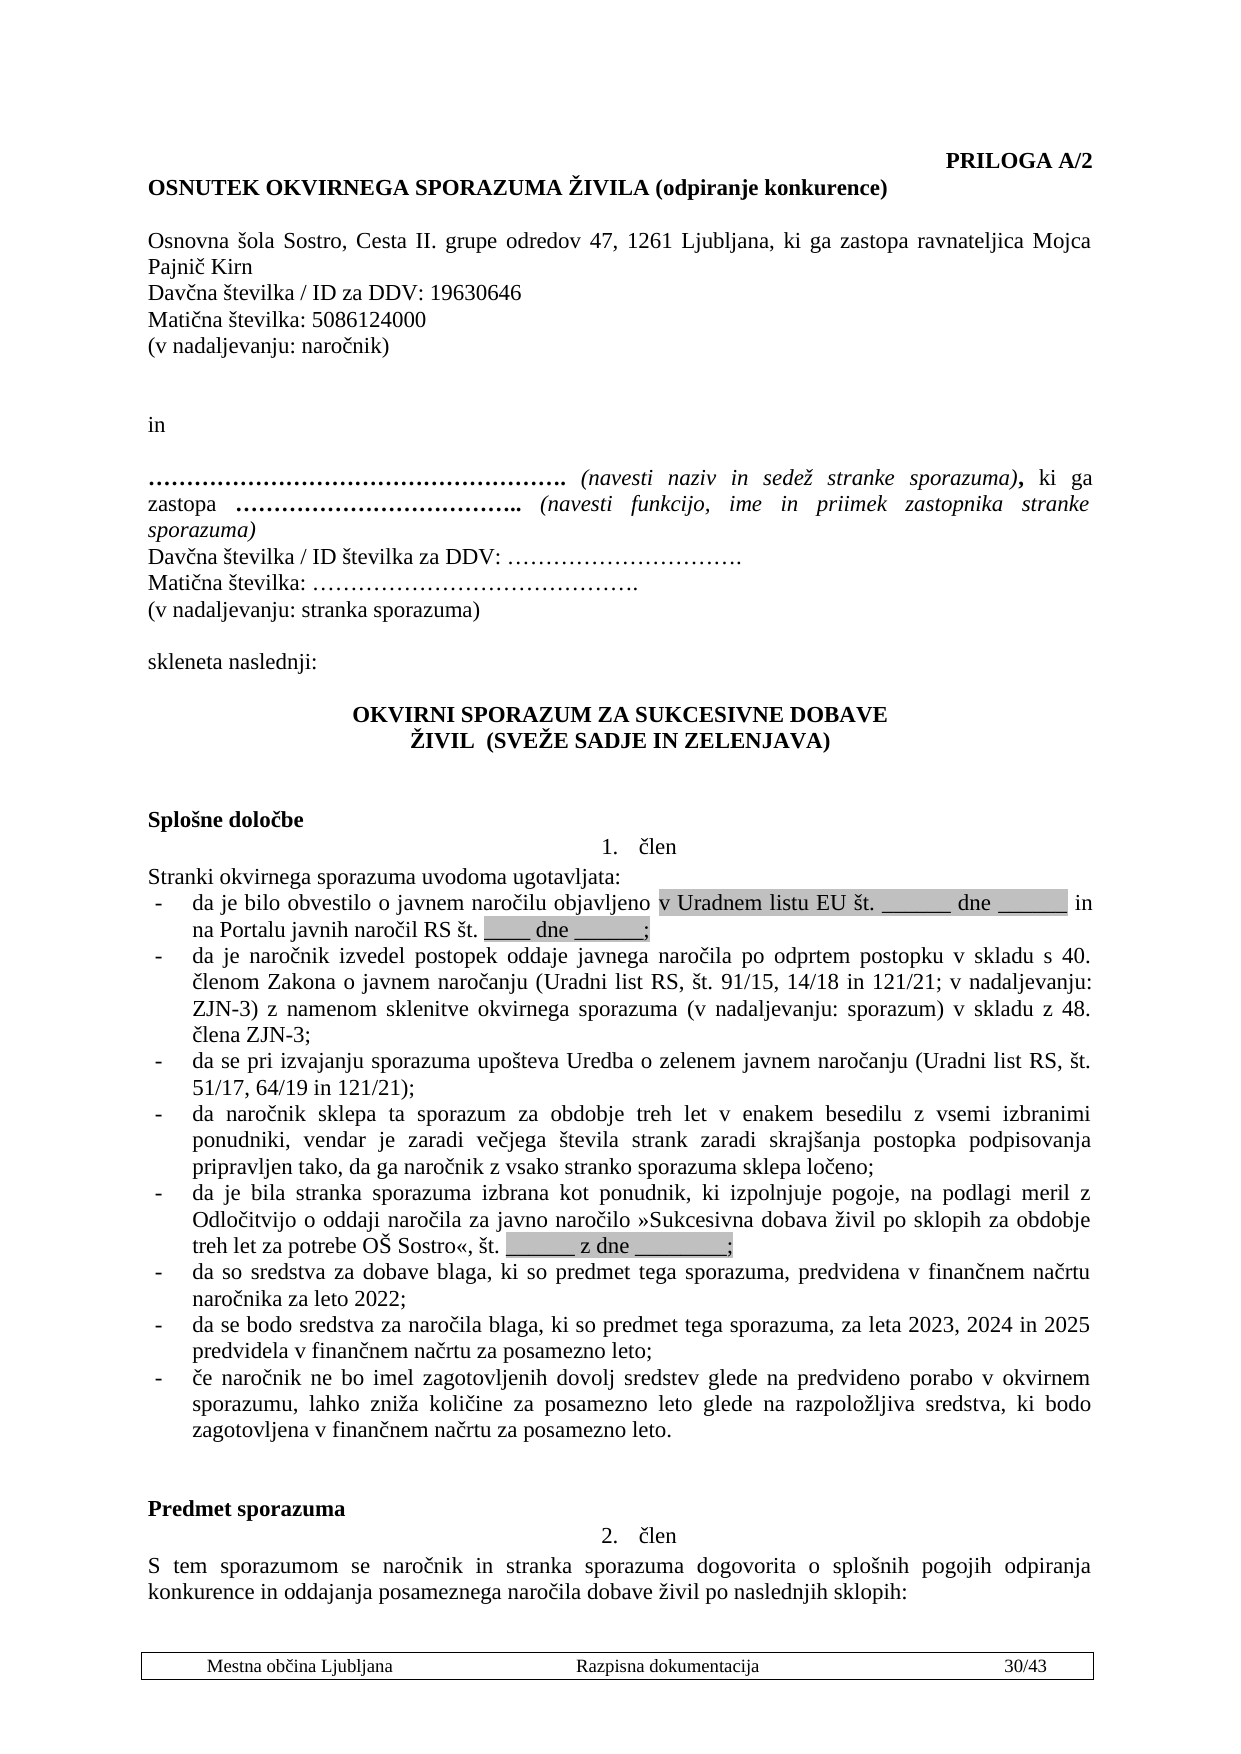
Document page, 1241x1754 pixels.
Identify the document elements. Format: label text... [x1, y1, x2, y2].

list da je naročnik izvedel postopek oddaje javnega naročila po odprtem postopku v skladu s 40. členom Zakona o javnem naročanju (Uradni list RS, št. 91/15, 14/18 in 121/21; v nadaljevanju: ZJN-3) z namenom sklenitve okvirnega sporazuma (v nadaljevanju: sporazum) v skladu z 48. člena ZJN-3; [154, 942, 1093, 1047]
text Davčna številka / ID številka za DDV: …………………………. [148, 543, 1093, 569]
text S tem sporazumom se naročnik in stranka sporazuma dogovorita o splošnih pogojih odpiranja konkurence in oddajanja posameznega naročila dobave živil po naslednjih sklopih: [148, 1552, 1093, 1605]
list da so sredstva za dobave blaga, ki so predmet tega sporazuma, predvidena v finančnem načrtu naročnika za leto 2022; [154, 1258, 1093, 1311]
text Osnovna šola Sostro, Cesta II. grupe odredov 47, 1261 Ljubljana, ki ga zastopa ravnateljica Mojca Pajnič Kirn [148, 227, 1093, 279]
text ŽIVIL (SVEŽE SADJE IN ZELENJAVA) [148, 727, 1093, 754]
text in [148, 411, 1093, 437]
text OKVIRNI SPORAZUM ZA SUKCESIVNE DOBAVE [148, 701, 1093, 727]
list da je bila stranka sporazuma izbrana kot ponudnik, ki izpolnjuje pogoje, na podlagi meril z Odločitvijo o oddaji naročila za javno naročilo »Sukcesivna dobava živil po sklopih za obdobje treh let za potrebe OŠ Sostro«, št. ______ z dne ________; [154, 1179, 1093, 1258]
list da je bilo obvestilo o javnem naročilu objavljeno v Uradnem listu EU št. ______ dne ______ in na Portalu javnih naročil RS št. ____ dne ______; [154, 889, 1093, 942]
list če naročnik ne bo imel zagotovljenih dovolj sredstev glede na predvideno porabo v okvirnem sporazumu, lahko zniža količine za posamezno leto glede na razpoložljiva sredstva, ki bodo zagotovljena v finančnem načrtu za posamezno leto. [154, 1364, 1093, 1443]
text Predmet sporazuma [148, 1496, 1093, 1522]
text Stranki okvirnega sporazuma uvodoma ugotavljata: [148, 863, 1093, 889]
list da naročnik sklepa ta sporazum za obdobje treh let v enakem besedilu z vsemi izbranimi ponudniki, vendar je zaradi večjega števila strank zaradi skrajšanja postopka podpisovanja pripravljen tako, da ga naročnik z vsako stranko sporazuma sklepa ločeno; [154, 1100, 1093, 1179]
text (v nadaljevanju: stranka sporazuma) [148, 596, 1093, 622]
text (v nadaljevanju: naročnik) [148, 332, 1093, 358]
text Matična številka: 5086124000 [148, 306, 1093, 332]
text PRILOGA A/2 [148, 148, 1093, 174]
text OSNUTEK OKVIRNEGA SPORAZUMA ŽIVILA (odpiranje konkurence) [148, 174, 1093, 200]
list da se bodo sredstva za naročila blaga, ki so predmet tega sporazuma, za leta 2023, 2024 in 2025 predvidela v finančnem načrtu za posamezno leto; [154, 1311, 1093, 1364]
text ………………………………………………. (navesti naziv in sedež stranke sporazuma), ki ga zastopa ……………………………….. (navesti funkcijo, ime in priimek zastopnika stranke sporazuma) [148, 464, 1093, 543]
text Davčna številka / ID za DDV: 19630646 [148, 279, 1093, 306]
text Splošne določbe [148, 806, 1093, 833]
list da se pri izvajanju sporazuma upošteva Uredba o zelenem javnem naročanju (Uradni list RS, št. 51/17, 64/19 in 121/21); [154, 1047, 1093, 1100]
list člen [185, 1522, 1093, 1548]
text skleneta naslednji: [148, 648, 1093, 675]
text Matična številka: ……………………………………. [148, 569, 1093, 596]
list člen [185, 833, 1093, 859]
